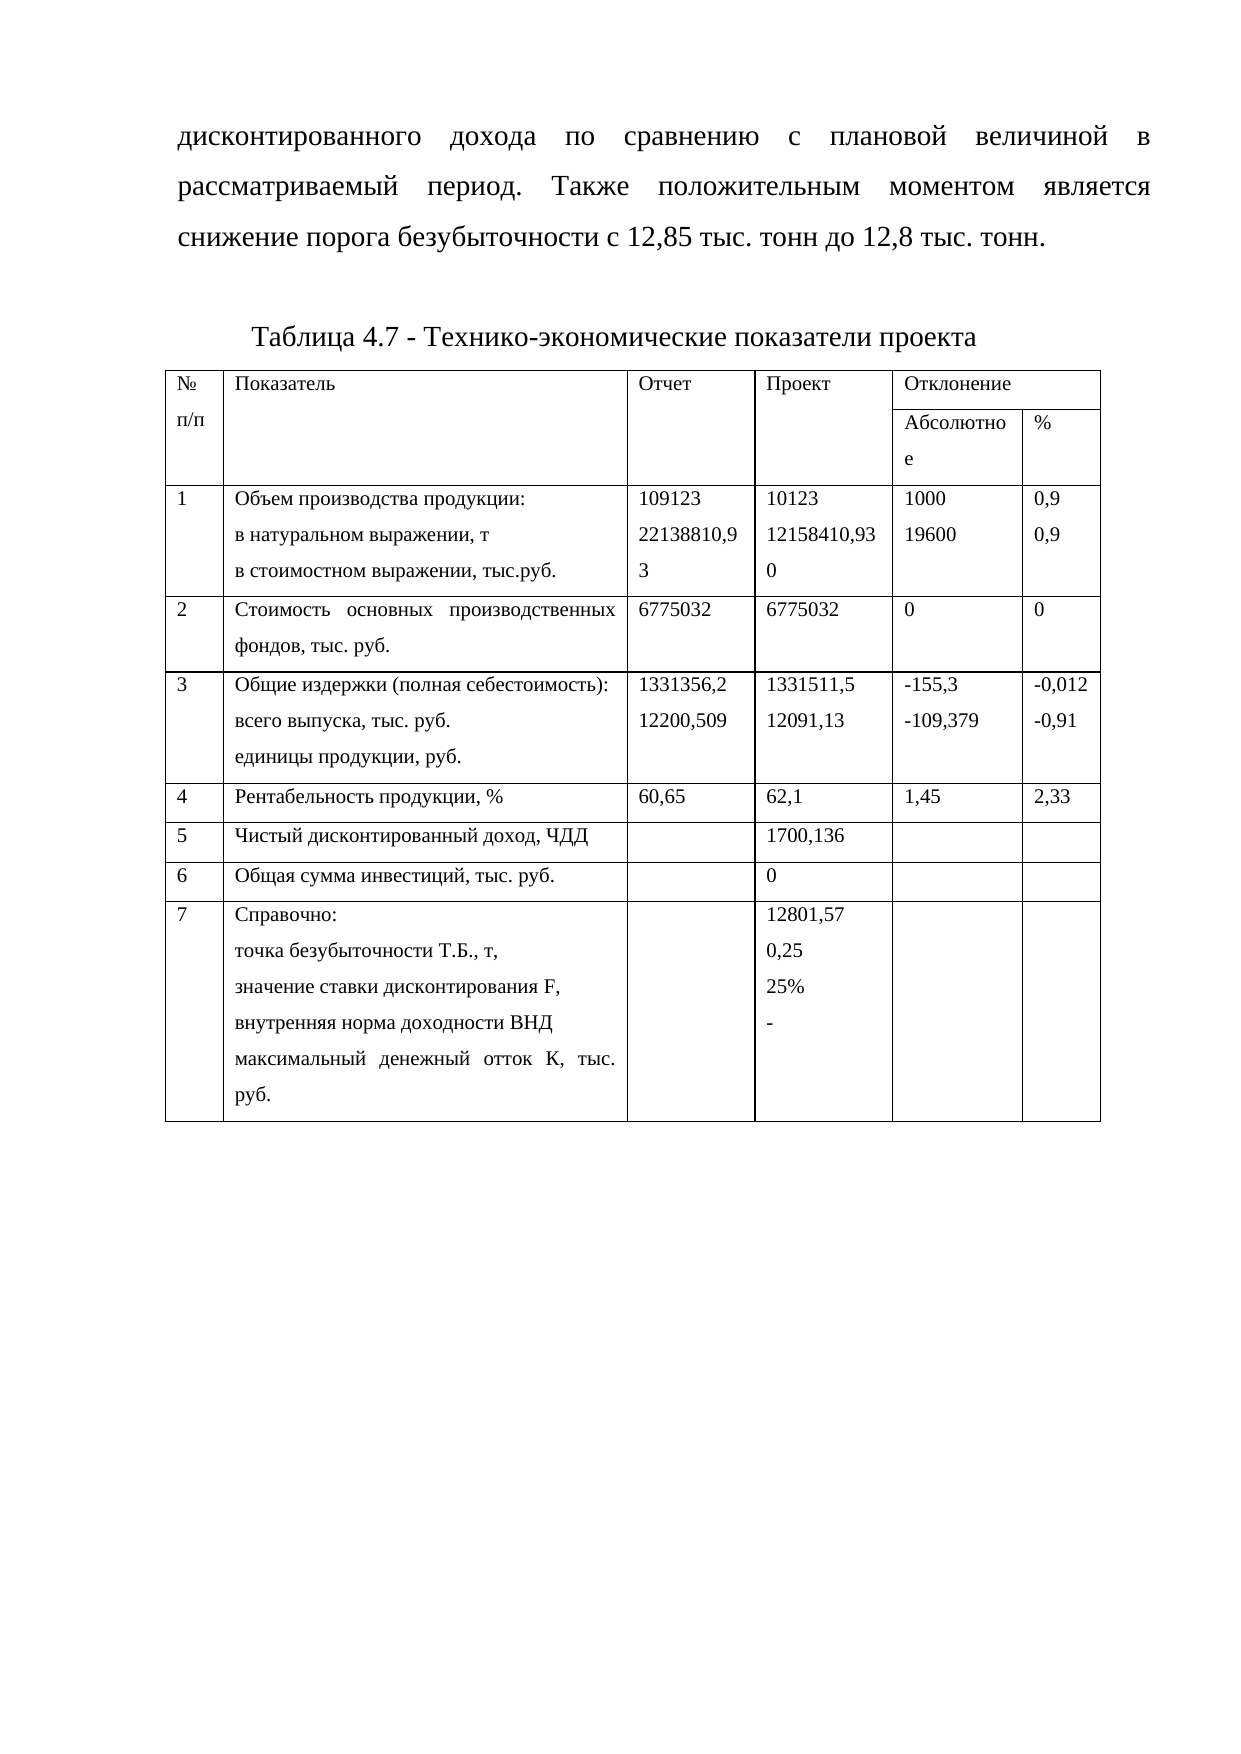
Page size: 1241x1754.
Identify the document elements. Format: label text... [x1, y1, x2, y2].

table_cell [628, 823, 754, 862]
table_cell 1331511,5 12091,13 [756, 673, 892, 783]
table_cell 0 [1023, 597, 1100, 671]
table_cell 62,1 [756, 784, 892, 822]
table_cell Общая сумма инвестиций, тыс. руб. [224, 863, 627, 901]
table_cell 1700,136 [756, 823, 892, 862]
table_cell 60,65 [628, 784, 754, 822]
table_cell -0,012 -0,91 [1023, 673, 1100, 783]
table_cell 0 [756, 863, 892, 901]
table_cell 2 [166, 597, 223, 671]
table_cell 12801,57 0,25 25% - [756, 902, 892, 1121]
table_cell 7 [166, 902, 223, 1121]
table_cell 109123 22138810,93 [628, 486, 754, 596]
table_header Отклонение [893, 371, 1100, 409]
table_cell 2,33 [1023, 784, 1100, 822]
table_cell 0 [893, 597, 1022, 671]
table_header № п/п [166, 371, 223, 484]
table_cell 6775032 [756, 597, 892, 671]
table_cell 6775032 [628, 597, 754, 671]
table_cell Чистый дисконтированный доход, ЧДД [224, 823, 627, 862]
table_cell Стоимость основных производственных фондов, тыс. руб. [224, 597, 627, 671]
table_cell Абсолютное [893, 410, 1022, 484]
table_cell 1331356,2 12200,509 [628, 673, 754, 783]
table_cell Рентабельность продукции, % [224, 784, 627, 822]
table_cell [1023, 863, 1100, 901]
table_cell 1 [166, 486, 223, 596]
table_cell 10123 12158410,930 [756, 486, 892, 596]
table_cell Объем производства продукции: в натуральном выражении, т в стоимостном выражении, тыс.руб. [224, 486, 627, 596]
table_cell 3 [166, 673, 223, 783]
table_cell 6 [166, 863, 223, 901]
table_cell 4 [166, 784, 223, 822]
table_cell -155,3 -109,379 [893, 673, 1022, 783]
table_cell [628, 863, 754, 901]
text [177, 118, 1152, 252]
table_cell 1000 19600 [893, 486, 1022, 596]
table_header Отчет [628, 371, 754, 484]
table_cell Справочно: точка безубыточности Т.Б., т, значение ставки дисконтирования F, внутренняя норма доходности ВНД максимальный денежный отток К, тыс. руб. [224, 902, 627, 1121]
table_cell 1,45 [893, 784, 1022, 822]
table_header Показатель [224, 371, 627, 484]
table_cell [893, 863, 1022, 901]
table_cell % [1023, 410, 1100, 484]
table_cell 5 [166, 823, 223, 862]
table_cell Общие издержки (полная себестоимость): всего выпуска, тыс. руб. единицы продукции, руб. [224, 673, 627, 783]
table_cell [1023, 823, 1100, 862]
table_cell [893, 823, 1022, 862]
table_cell [1023, 902, 1100, 1121]
table_cell 0,9 0,9 [1023, 486, 1100, 596]
text Таблица 4.7 - Технико-экономические показатели проекта [177, 319, 1152, 353]
table_header Проект [756, 371, 892, 484]
table_cell [628, 902, 754, 1121]
table_cell [893, 902, 1022, 1121]
